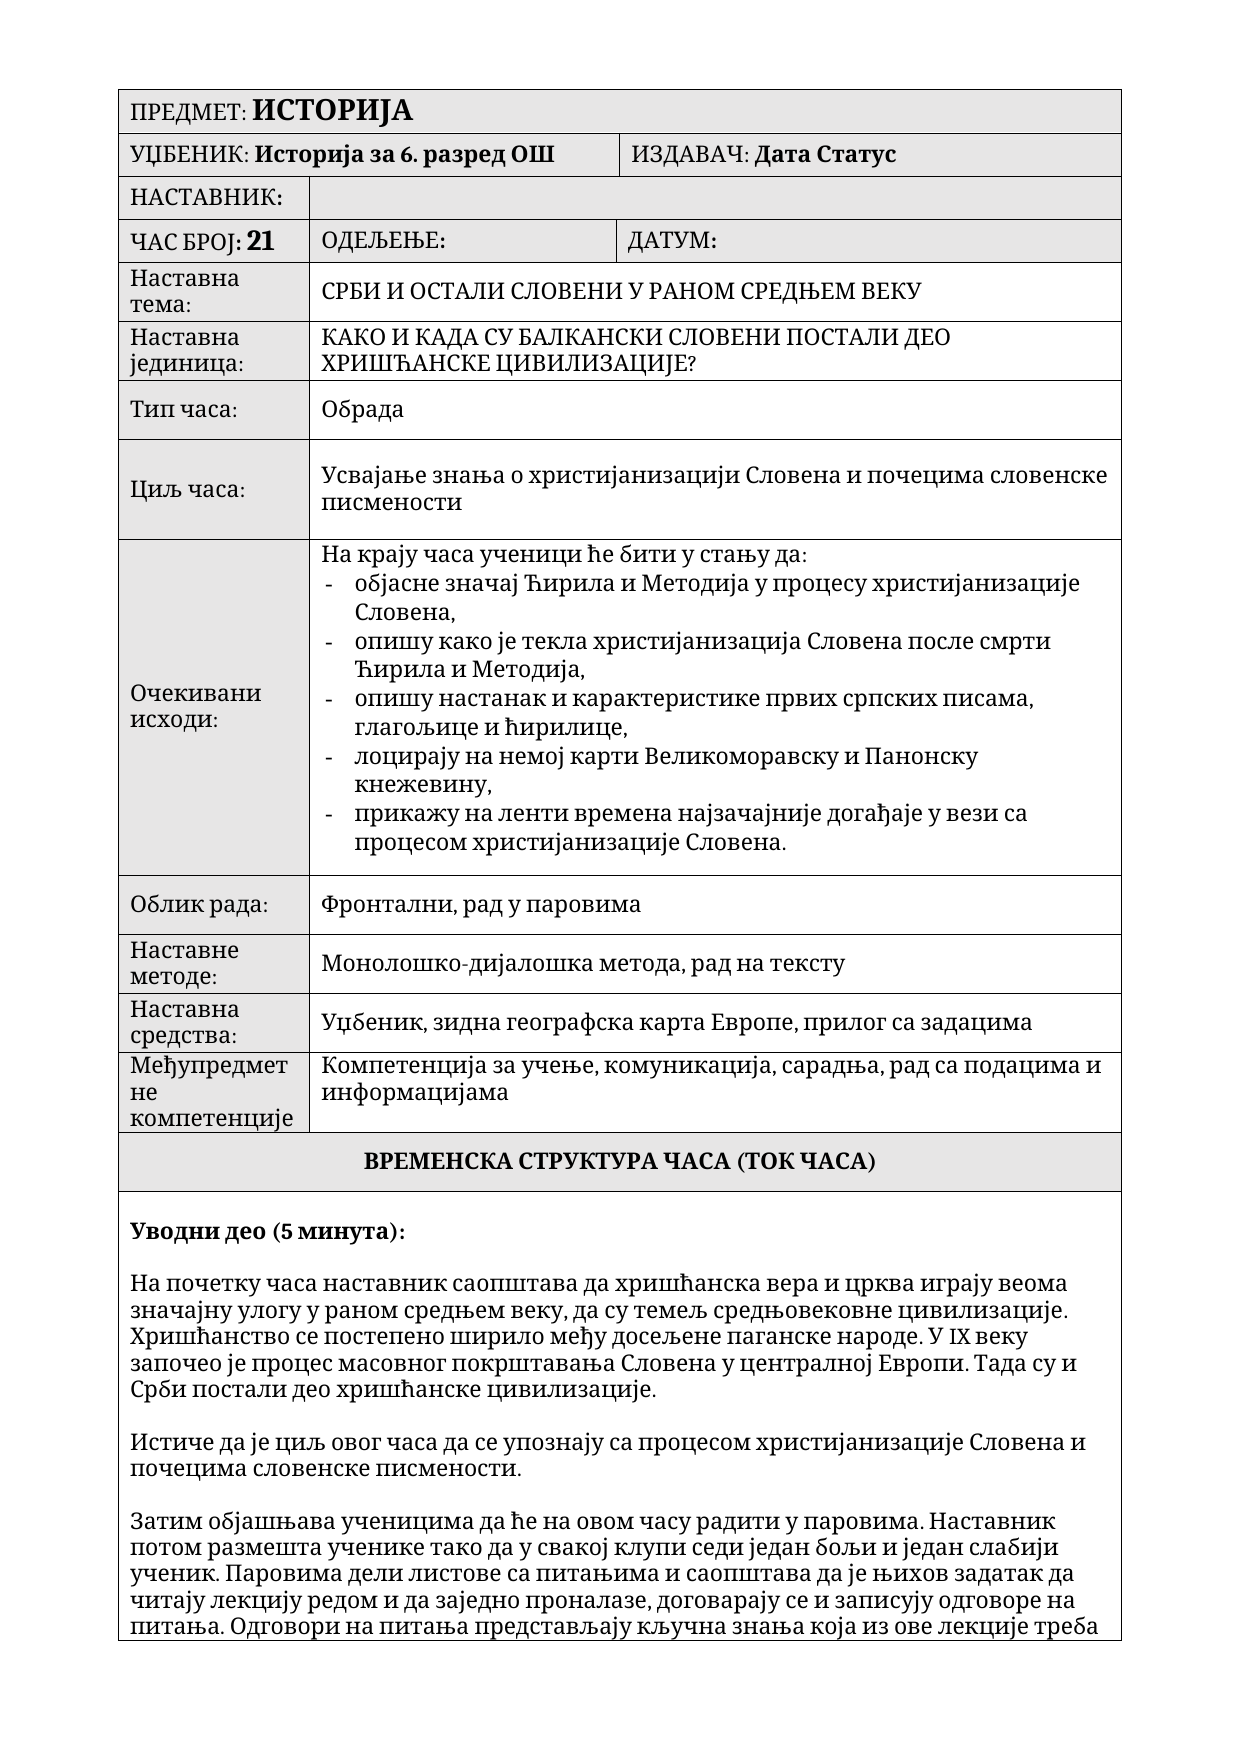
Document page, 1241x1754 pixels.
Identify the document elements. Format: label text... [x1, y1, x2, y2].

table_cell Усвајање знања о христијанизацији Словена и почецима словенске писмености [310, 440, 1121, 539]
table_cell КАКО И КАДА СУ БАЛКАНСКИ СЛОВЕНИ ПОСТАЛИ ДЕО ХРИШЋАНСКЕ ЦИВИЛИЗАЦИЈЕ? [310, 322, 1121, 380]
table_cell ЧАС БРОЈ: 21 [119, 220, 309, 262]
table_cell Компетенција за учење, комуникација, сарадња, рад са подацима и информацијама [310, 1053, 1121, 1132]
table_cell Обрада [310, 381, 1121, 439]
table_cell УЏБЕНИК: Историја за 6. разред ОШ [119, 134, 619, 176]
table_cell НАСТАВНИК: [119, 177, 309, 219]
table_cell Циљ часа: [119, 440, 309, 539]
table_cell Очекивани исходи: [119, 540, 309, 875]
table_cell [119, 1192, 1121, 1640]
table_cell ВРЕМЕНСКА СТРУКТУРА ЧАСА (ТОК ЧАСА) [119, 1133, 1121, 1191]
table_cell ОДЕЉЕЊЕ: [310, 220, 616, 262]
table_cell СРБИ И ОСТАЛИ СЛОВЕНИ У РАНОМ СРЕДЊЕМ ВЕКУ [310, 263, 1121, 321]
table_cell ДАТУМ: [617, 220, 1121, 262]
table_cell Наставна тема: [119, 263, 309, 321]
table_cell Наставна средства: [119, 994, 309, 1052]
table_cell Облик рада: [119, 876, 309, 934]
table_cell Међупредметне компетенције [119, 1053, 309, 1132]
table_cell ИЗДАВАЧ: Дата Статус [620, 134, 1121, 176]
table_header ПРЕДМЕТ: ИСТОРИЈА [119, 90, 1121, 132]
table_cell Уџбеник, зидна географска карта Европе, прилог са задацима [310, 994, 1121, 1052]
table_cell Монолошко-дијалошка метода, рад на тексту [310, 935, 1121, 993]
table_cell [310, 177, 1121, 219]
table_cell Наставна јединица: [119, 322, 309, 380]
table_cell Фронтални, рад у паровима [310, 876, 1121, 934]
table_cell Наставне методе: [119, 935, 309, 993]
table_cell Тип часа: [119, 381, 309, 439]
table_cell На крају часа ученици ће бити у стању да: објасне значај Ћирила и Методија у процесу христијанизације Словена, опишу како је текла христијанизација Словена после смрти Ћирила и Методија, опишу настанак и карактеристике првих српских писама, глагољице и ћирилице, лоцирају на немој карти Великоморавску и Панонску кнежевину, прикажу на ленти времена најзачајније догађаје у вези са процесом христијанизације Словена. [310, 540, 1121, 875]
